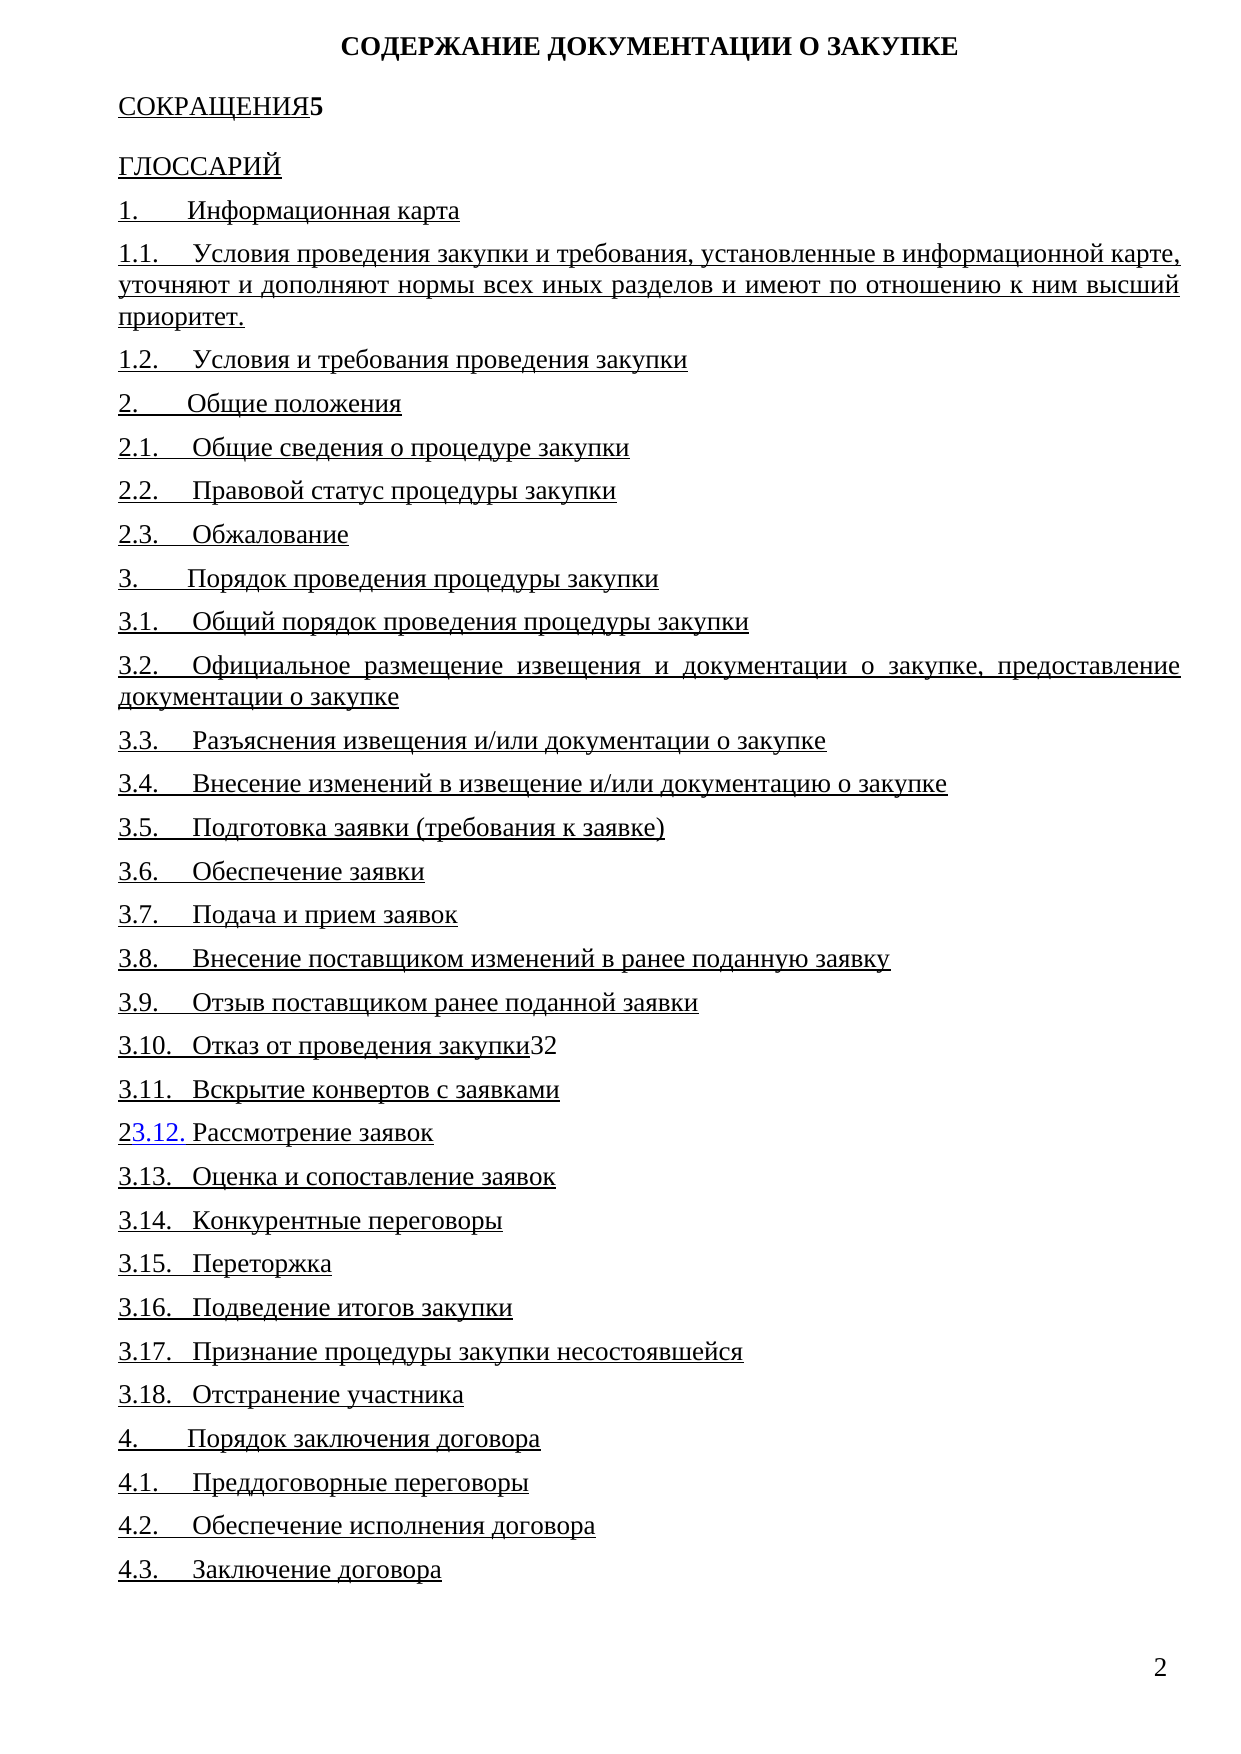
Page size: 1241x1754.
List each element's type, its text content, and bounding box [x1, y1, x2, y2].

text 3.6. Обеспечение заявки 29 [118, 855, 1181, 886]
text 3.8. Внесение поставщиком изменений в ранее поданную заявку 31 [118, 942, 1181, 973]
text 1.1. Условия проведения закупки и требования, установленные в информационной карте, уточняют и дополняют нормы всех иных разделов и имеют по отношению к ним высший приоритет. 8 [118, 237, 1181, 265]
text 2.3. Обжалование 24 [118, 518, 1181, 549]
text 3. Порядок проведения процедуры закупки 24 [118, 562, 1181, 593]
text Сокращения 5 [118, 90, 1181, 121]
text 4.3. Заключение договора 43 [118, 1553, 1181, 1584]
text 3.3. Разъяснения извещения и/или документации о закупке 25 [118, 724, 1181, 755]
text 3.7. Подача и прием заявок 29 [118, 898, 1181, 929]
text 4.1. Преддоговорные переговоры 42 [118, 1466, 1181, 1497]
text 4. Порядок заключения договора 42 [118, 1422, 1181, 1453]
text 2.1. Общие сведения о процедуре закупки 23 [118, 431, 1181, 462]
text 1.2. Условия и требования проведения закупки 8 [118, 343, 1181, 374]
text 2.2. Правовой статус процедуры закупки 24 [118, 474, 1181, 506]
text 23.12. Рассмотрение заявок 33 [118, 1117, 1181, 1148]
text 3.16. Подведение итогов закупки 40 [118, 1291, 1181, 1322]
text 3.5. Подготовка заявки (требования к заявке) 27 [118, 811, 1181, 842]
text 3.2. Официальное размещение извещения и документации о закупке, предоставление документации о закупке 25 [118, 649, 1181, 676]
text 3.4. Внесение изменений в извещение и/или документацию о закупке 26 [118, 767, 1181, 798]
text 3.14. Конкурентные переговоры 36 [118, 1204, 1181, 1235]
text 1.1. Условия проведения закупки и требования, установленные в информационной карте, уточняют и дополняют нормы всех иных разделов и имеют по отношению к ним высший приоритет. 8 [118, 266, 1181, 331]
text 3.9. Отзыв поставщиком ранее поданной заявки 31 [118, 986, 1181, 1017]
text 3.10. Отказ от проведения закупки 32 [118, 1029, 1181, 1060]
text Глоссарий 7 [118, 150, 1181, 181]
text 3.13. Оценка и сопоставление заявок 35 [118, 1160, 1181, 1191]
text 3.15. Переторжка 37 [118, 1247, 1181, 1279]
text 3.17. Признание процедуры закупки несостоявшейся 40 [118, 1335, 1181, 1366]
text 3.2. Официальное размещение извещения и документации о закупке, предоставление документации о закупке 25 [118, 678, 1181, 711]
text Содержание документации о закупке [118, 29, 1181, 61]
text 3.11. Вскрытие конвертов с заявками 32 [118, 1073, 1181, 1104]
text 4.2. Обеспечение исполнения договора 43 [118, 1509, 1181, 1541]
text 2. Общие положения 23 [118, 387, 1181, 418]
text 3.18. Отстранение участника 41 [118, 1378, 1181, 1409]
text 1. Информационная карта 8 [118, 194, 1181, 225]
text 3.1. Общий порядок проведения процедуры закупки 24 [118, 605, 1181, 636]
